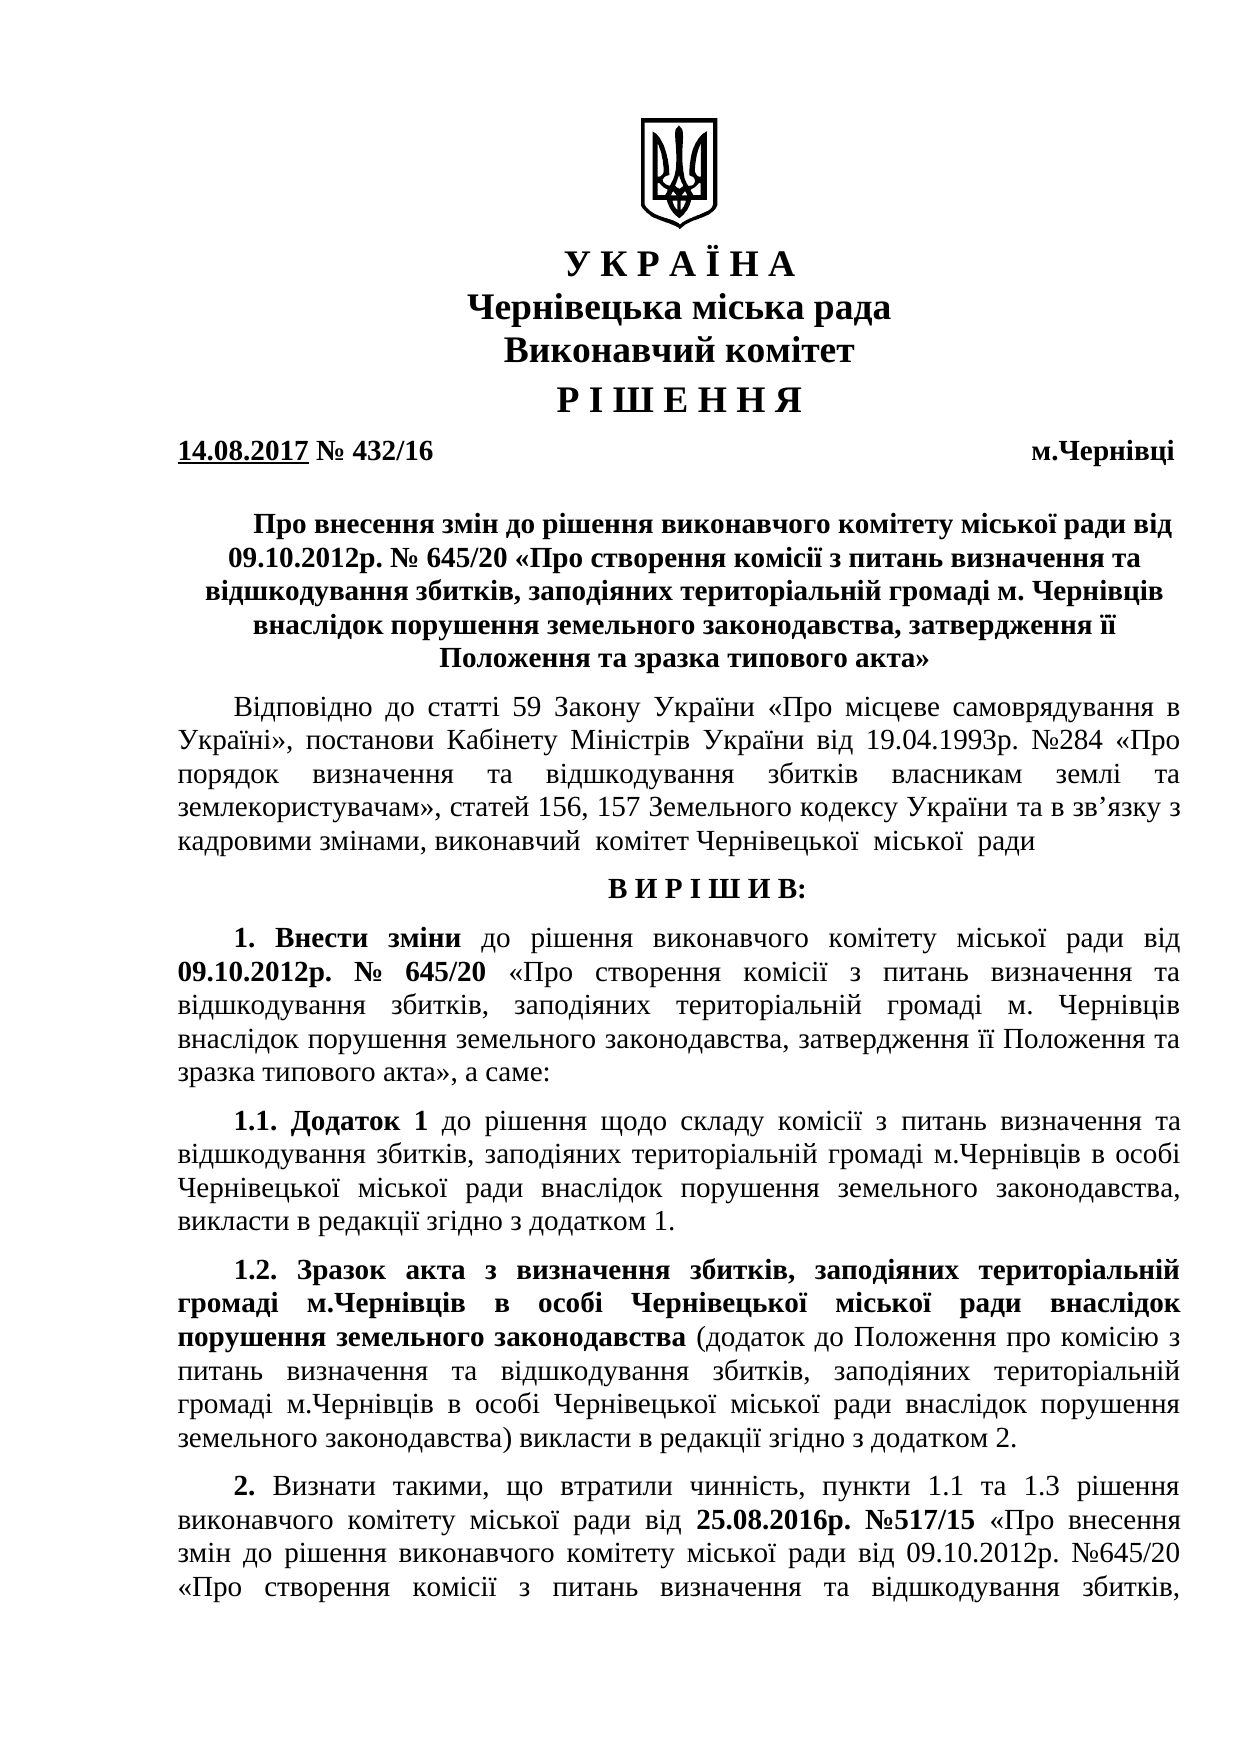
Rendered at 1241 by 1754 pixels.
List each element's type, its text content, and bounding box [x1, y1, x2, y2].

text В И Р І Ш И В: [177, 872, 1181, 905]
text 1.1. Додаток 1 до рішення щодо складу комісії з питань визначення та відшкодування збитків, заподіяних територіальній громаді м.Чернівців в особі Чернівецької міської ради внаслідок порушення земельного законодавства, викласти в редакції згідно з додатком 1. [177, 1103, 1181, 1237]
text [177, 1468, 1181, 1602]
text 1. Внести зміни до рішення виконавчого комітету міської ради від 09.10.2012р. № 645/20 «Про створення комісії з питань визначення та відшкодування збитків, заподіяних територіальній громаді м. Чернівців внаслідок порушення земельного законодавства, затвердження її Положення та зразка типового акта», а саме: [177, 920, 1181, 1088]
text Р І Ш Е Н Н Я [177, 378, 1181, 421]
text 14.08.2017 № 432/16 м.Чернівці [177, 433, 1181, 466]
text Виконавчий комітет [177, 327, 1181, 370]
text Відповідно до статті 59 Закону України «Про місцеве самоврядування в Україні», постанови Кабінету Міністрів України від 19.04.1993р. №284 «Про порядок визначення та відшкодування збитків власникам землі та землекористувачам», статей 156, 157 Земельного кодексу України та в зв’язку з кадровими змінами, виконавчий комітет Чернівецької міської ради [177, 689, 1181, 857]
text Чернівецька міська рада [177, 284, 1181, 327]
text У к р а ї н а [177, 241, 1181, 284]
text Про внесення змін до рішення виконавчого комітету міської ради від 09.10.2012р. № 645/20 «Про створення комісії з питань визначення та відшкодування збитків, заподіяних територіальній громаді м. Чернівців внаслідок порушення земельного законодавства, затвердження її Положення та зразка типового акта» [177, 506, 1192, 674]
text 1.2. Зразок акта з визначення збитків, заподіяних територіальній громаді м.Чернівців в особі Чернівецької міської ради внаслідок порушення земельного законодавства (додаток до Положення про комісію з питань визначення та відшкодування збитків, заподіяних територіальній громаді м.Чернівців в особі Чернівецької міської ради внаслідок порушення земельного законодавства) викласти в редакції згідно з додатком 2. [177, 1252, 1181, 1453]
